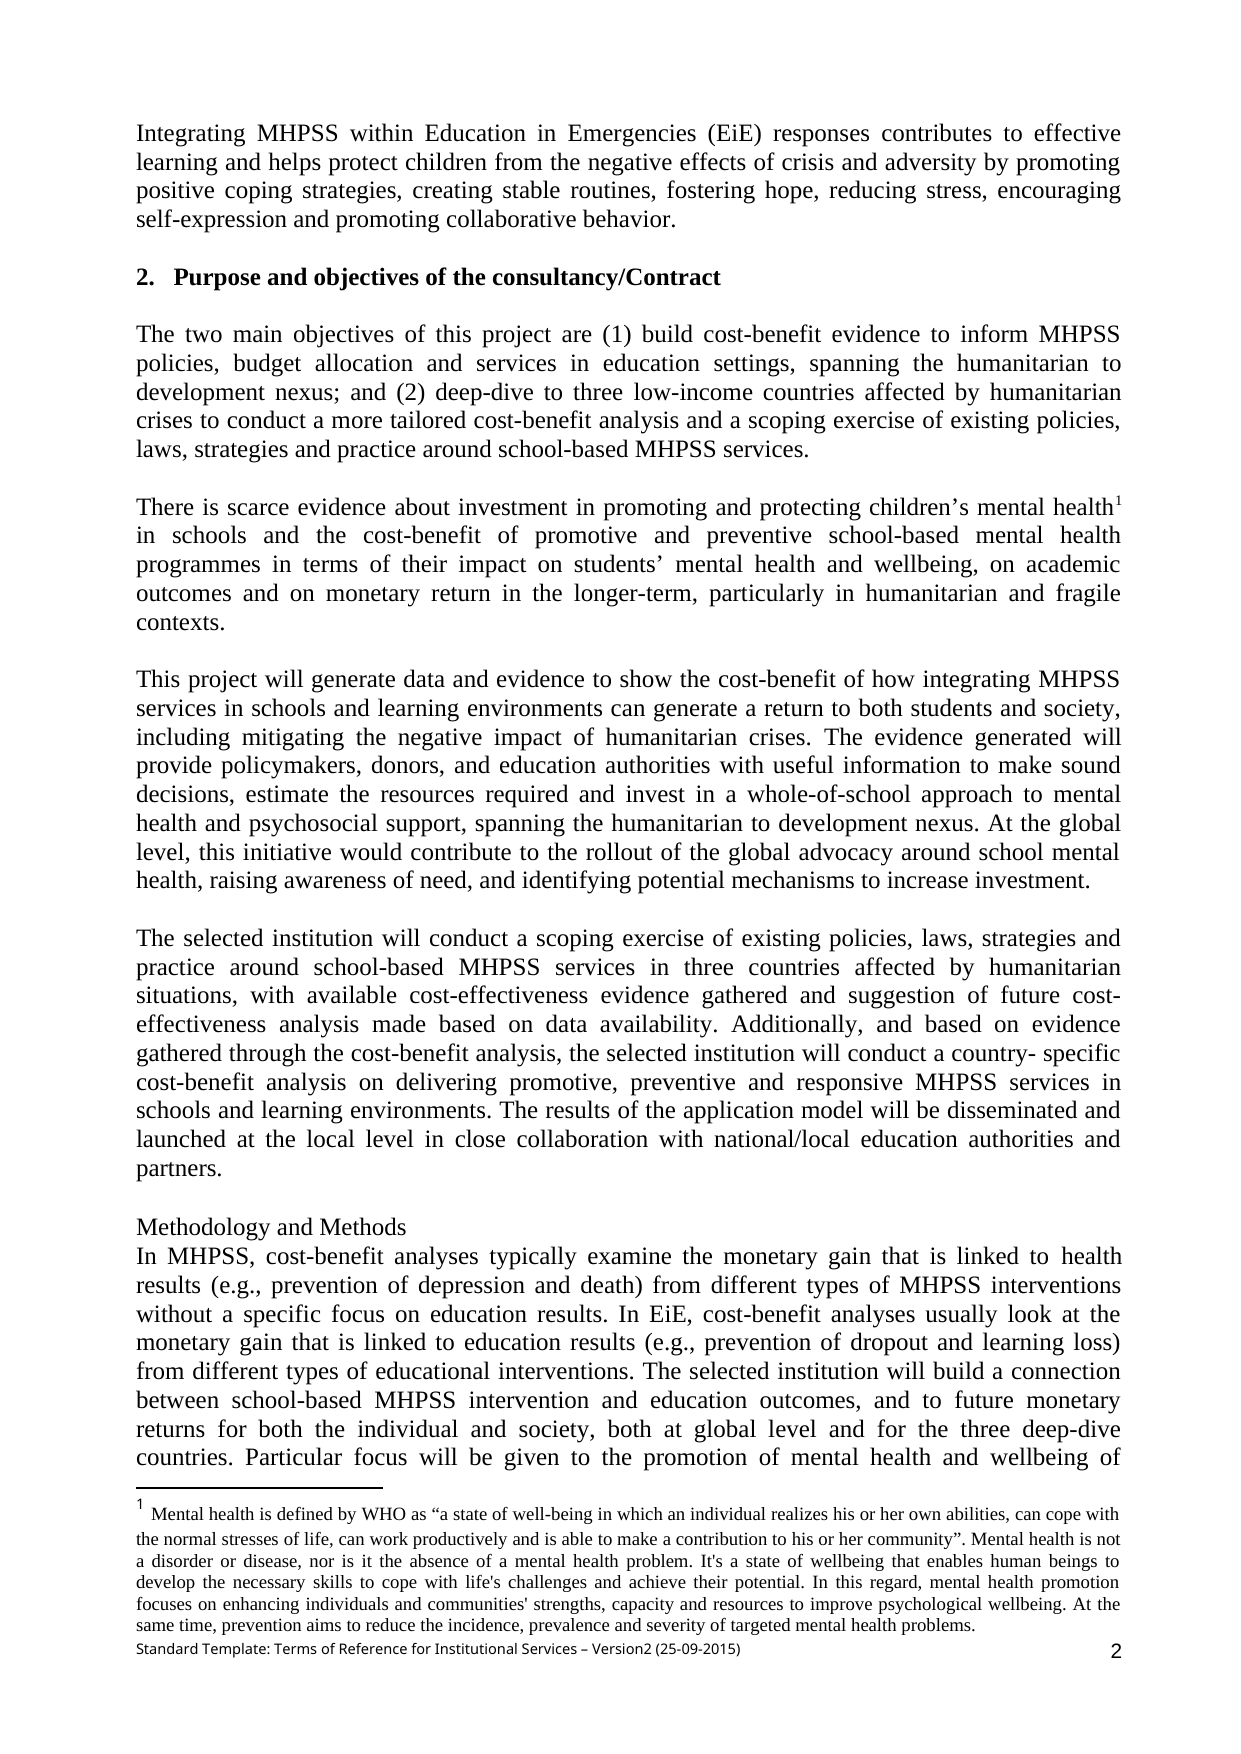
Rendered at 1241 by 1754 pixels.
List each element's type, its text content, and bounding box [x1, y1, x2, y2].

text There is scarce evidence about investment in promoting and protecting children’s mental health in schools and the cost-benefit of promotive and preventive school-based mental health programmes in terms of their impact on students’ mental health and wellbeing, on academic outcomes and on monetary return in the longer-term, particularly in humanitarian and fragile contexts. [136, 492, 1122, 636]
text Methodology and Methods [136, 1212, 1122, 1241]
text The two main objectives of this project are (1) build cost-benefit evidence to inform MHPSS policies, budget allocation and services in education settings, spanning the humanitarian to development nexus; and (2) deep-dive to three low-income countries affected by humanitarian crises to conduct a more tailored cost-benefit analysis and a scoping exercise of existing policies, laws, strategies and practice around school-based MHPSS services. [136, 319, 1122, 463]
text Integrating MHPSS within Education in Emergencies (EiE) responses contributes to effective learning and helps protect children from the negative effects of crisis and adversity by promoting positive coping strategies, creating stable routines, fostering hope, reducing stress, encouraging self-expression and promoting collaborative behavior. [136, 118, 1122, 233]
text This project will generate data and evidence to show the cost-benefit of how integrating MHPSS services in schools and learning environments can generate a return to both students and society, including mitigating the negative impact of humanitarian crises. The evidence generated will provide policymakers, donors, and education authorities with useful information to make sound decisions, estimate the resources required and invest in a whole-of-school approach to mental health and psychosocial support, spanning the humanitarian to development nexus. At the global level, this initiative would contribute to the rollout of the global advocacy around school mental health, raising awareness of need, and identifying potential mechanisms to increase investment. [136, 664, 1122, 894]
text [136, 1241, 1122, 1471]
list Purpose and objectives of the consultancy/Contract [136, 262, 1122, 291]
text The selected institution will conduct a scoping exercise of existing policies, laws, strategies and practice around school-based MHPSS services in three countries affected by humanitarian situations, with available cost-effectiveness evidence gathered and suggestion of future cost-effectiveness analysis made based on data availability. Additionally, and based on evidence gathered through the cost-benefit analysis, the selected institution will conduct a country- specific cost-benefit analysis on delivering promotive, preventive and responsive MHPSS services in schools and learning environments. The results of the application model will be disseminated and launched at the local level in close collaboration with national/local education authorities and partners. [136, 923, 1122, 1182]
